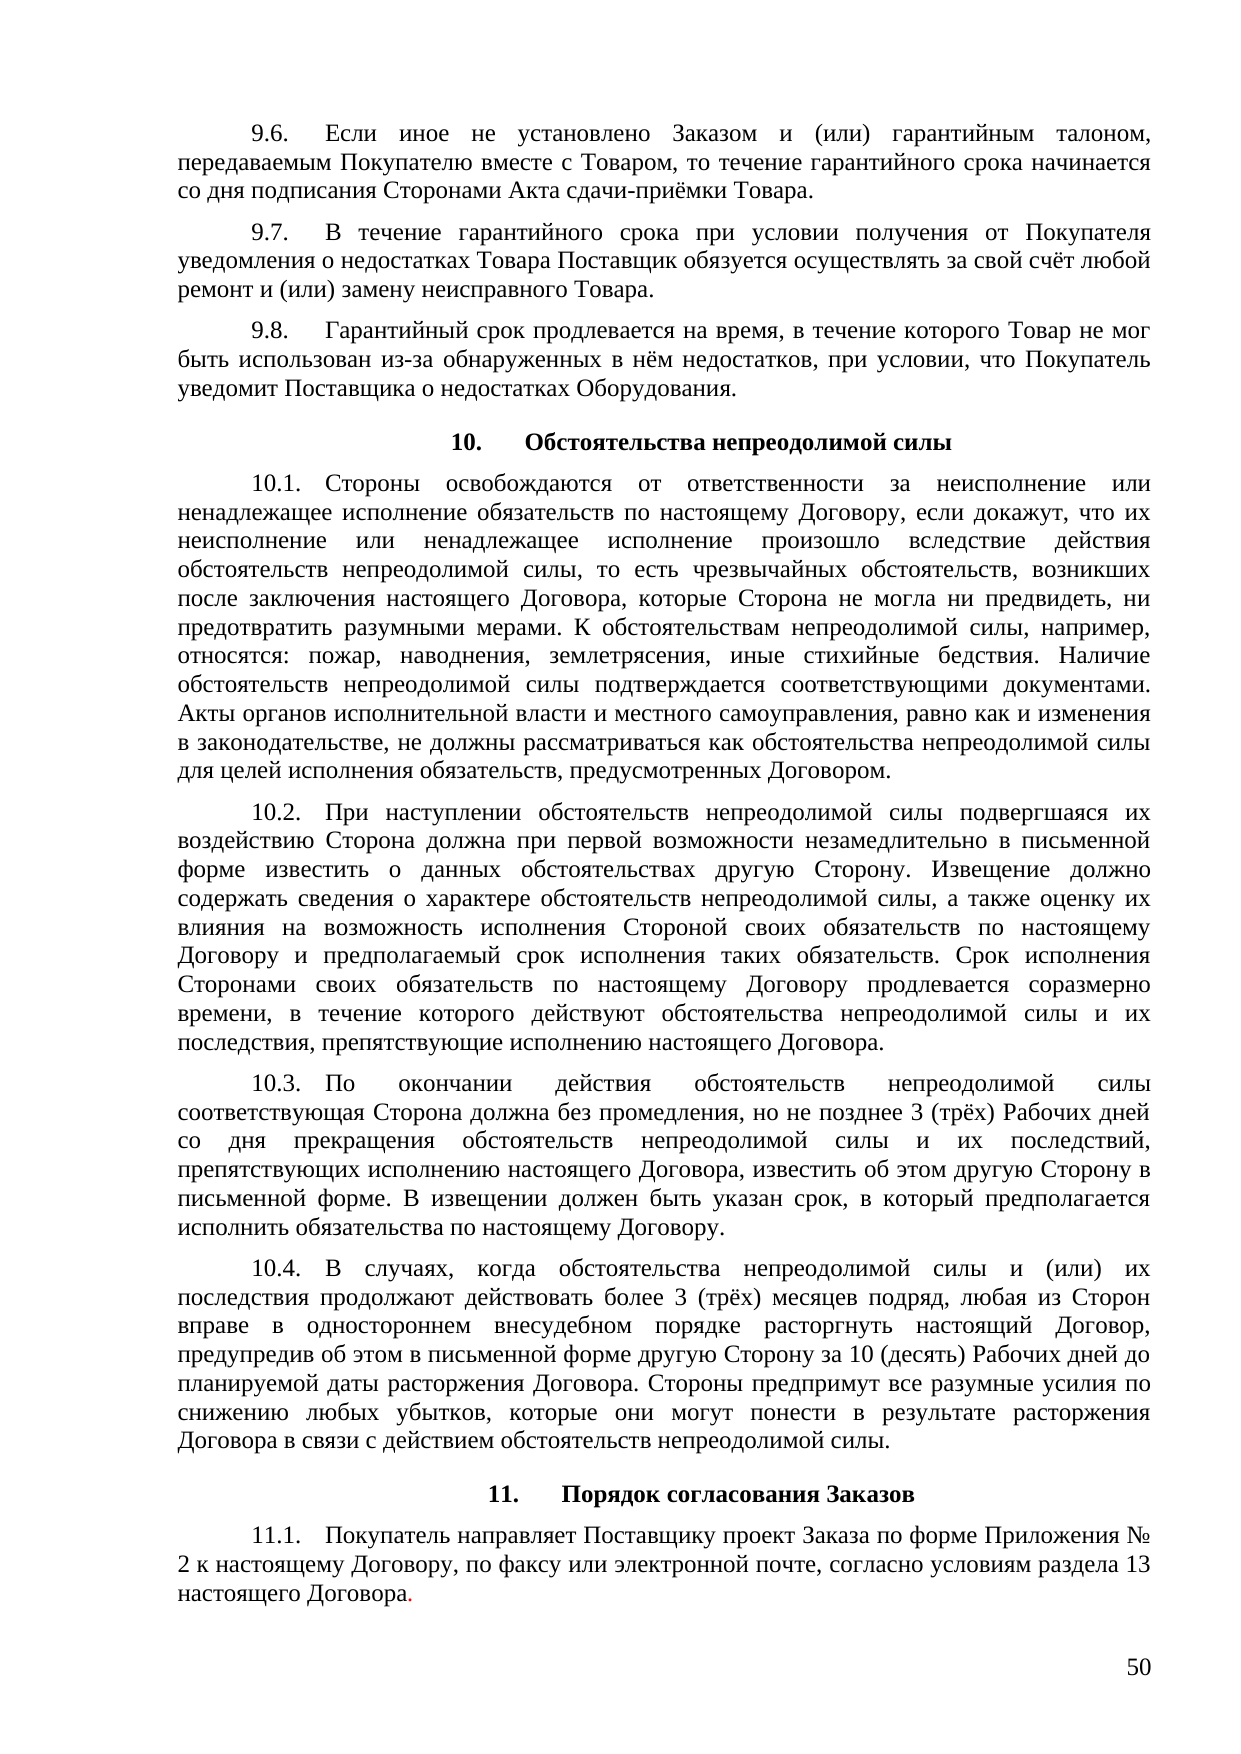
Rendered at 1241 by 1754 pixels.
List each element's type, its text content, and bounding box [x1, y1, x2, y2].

list Стороны освобождаются от ответственности за неисполнение или ненадлежащее исполнение обязательств по настоящему Договору, если докажут, что их неисполнение или ненадлежащее исполнение произошло вследствие действия обстоятельств непреодолимой силы, то есть чрезвычайных обстоятельств, возникших после заключения настоящего Договора, которые Сторона не могла ни предвидеть, ни предотвратить разумными мерами. К обстоятельствам непреодолимой силы, например, относятся: пожар, наводнения, землетрясения, иные стихийные бедствия. Наличие обстоятельств непреодолимой силы подтверждается соответствующими документами. Акты органов исполнительной власти и местного самоуправления, равно как и изменения в законодательстве, не должны рассматриваться как обстоятельства непреодолимой силы для целей исполнения обязательств, предусмотренных Договором. [177, 468, 1152, 784]
list Если иное не установлено Заказом и (или) гарантийным талоном, передаваемым Покупателю вместе с Товаром, то течение гарантийного срока начинается со дня подписания Сторонами Акта сдачи-приёмки Товара. [177, 118, 1152, 204]
list Обстоятельства непреодолимой силы [177, 427, 1152, 456]
list По окончании действия обстоятельств непреодолимой силы соответствующая Сторона должна без промедления, но не позднее 3 (трёх) Рабочих дней со дня прекращения обстоятельств непреодолимой силы и их последствий, препятствующих исполнению настоящего Договора, известить об этом другую Сторону в письменной форме. В извещении должен быть указан срок, в который предполагается исполнить обязательства по настоящему Договору. [177, 1068, 1152, 1241]
list В течение гарантийного срока при условии получения от Покупателя уведомления о недостатках Товара Поставщик обязуется осуществлять за свой счёт любой ремонт и (или) замену неисправного Товара. [177, 217, 1152, 303]
list Порядок согласования Заказов [177, 1479, 1152, 1508]
list При наступлении обстоятельств непреодолимой силы подвергшаяся их воздействию Сторона должна при первой возможности незамедлительно в письменной форме известить о данных обстоятельствах другую Сторону. Извещение должно содержать сведения о характере обстоятельств непреодолимой силы, а также оценку их влияния на возможность исполнения Стороной своих обязательств по настоящему Договору и предполагаемый срок исполнения таких обязательств. Срок исполнения Сторонами своих обязательств по настоящему Договору продлевается соразмерно времени, в течение которого действуют обстоятельства непреодолимой силы и их последствия, препятствующие исполнению настоящего Договора. [177, 797, 1152, 1056]
list Гарантийный срок продлевается на время, в течение которого Товар не мог быть использован из-за обнаруженных в нём недостатков, при условии, что Покупатель уведомит Поставщика о недостатках Оборудования. [177, 316, 1152, 402]
list Покупатель направляет Поставщику проект Заказа по форме Приложения № 2 к настоящему Договору, по факсу или электронной почте, согласно условиям раздела 13 настоящего Договора. [177, 1521, 1152, 1607]
list В случаях, когда обстоятельства непреодолимой силы и (или) их последствия продолжают действовать более 3 (трёх) месяцев подряд, любая из Сторон вправе в одностороннем внесудебном порядке расторгнуть настоящий Договор, предупредив об этом в письменной форме другую Сторону за 10 (десять) Рабочих дней до планируемой даты расторжения Договора. Стороны предпримут все разумные усилия по снижению любых убытков, которые они могут понести в результате расторжения Договора в связи с действием обстоятельств непреодолимой силы. [177, 1253, 1152, 1454]
